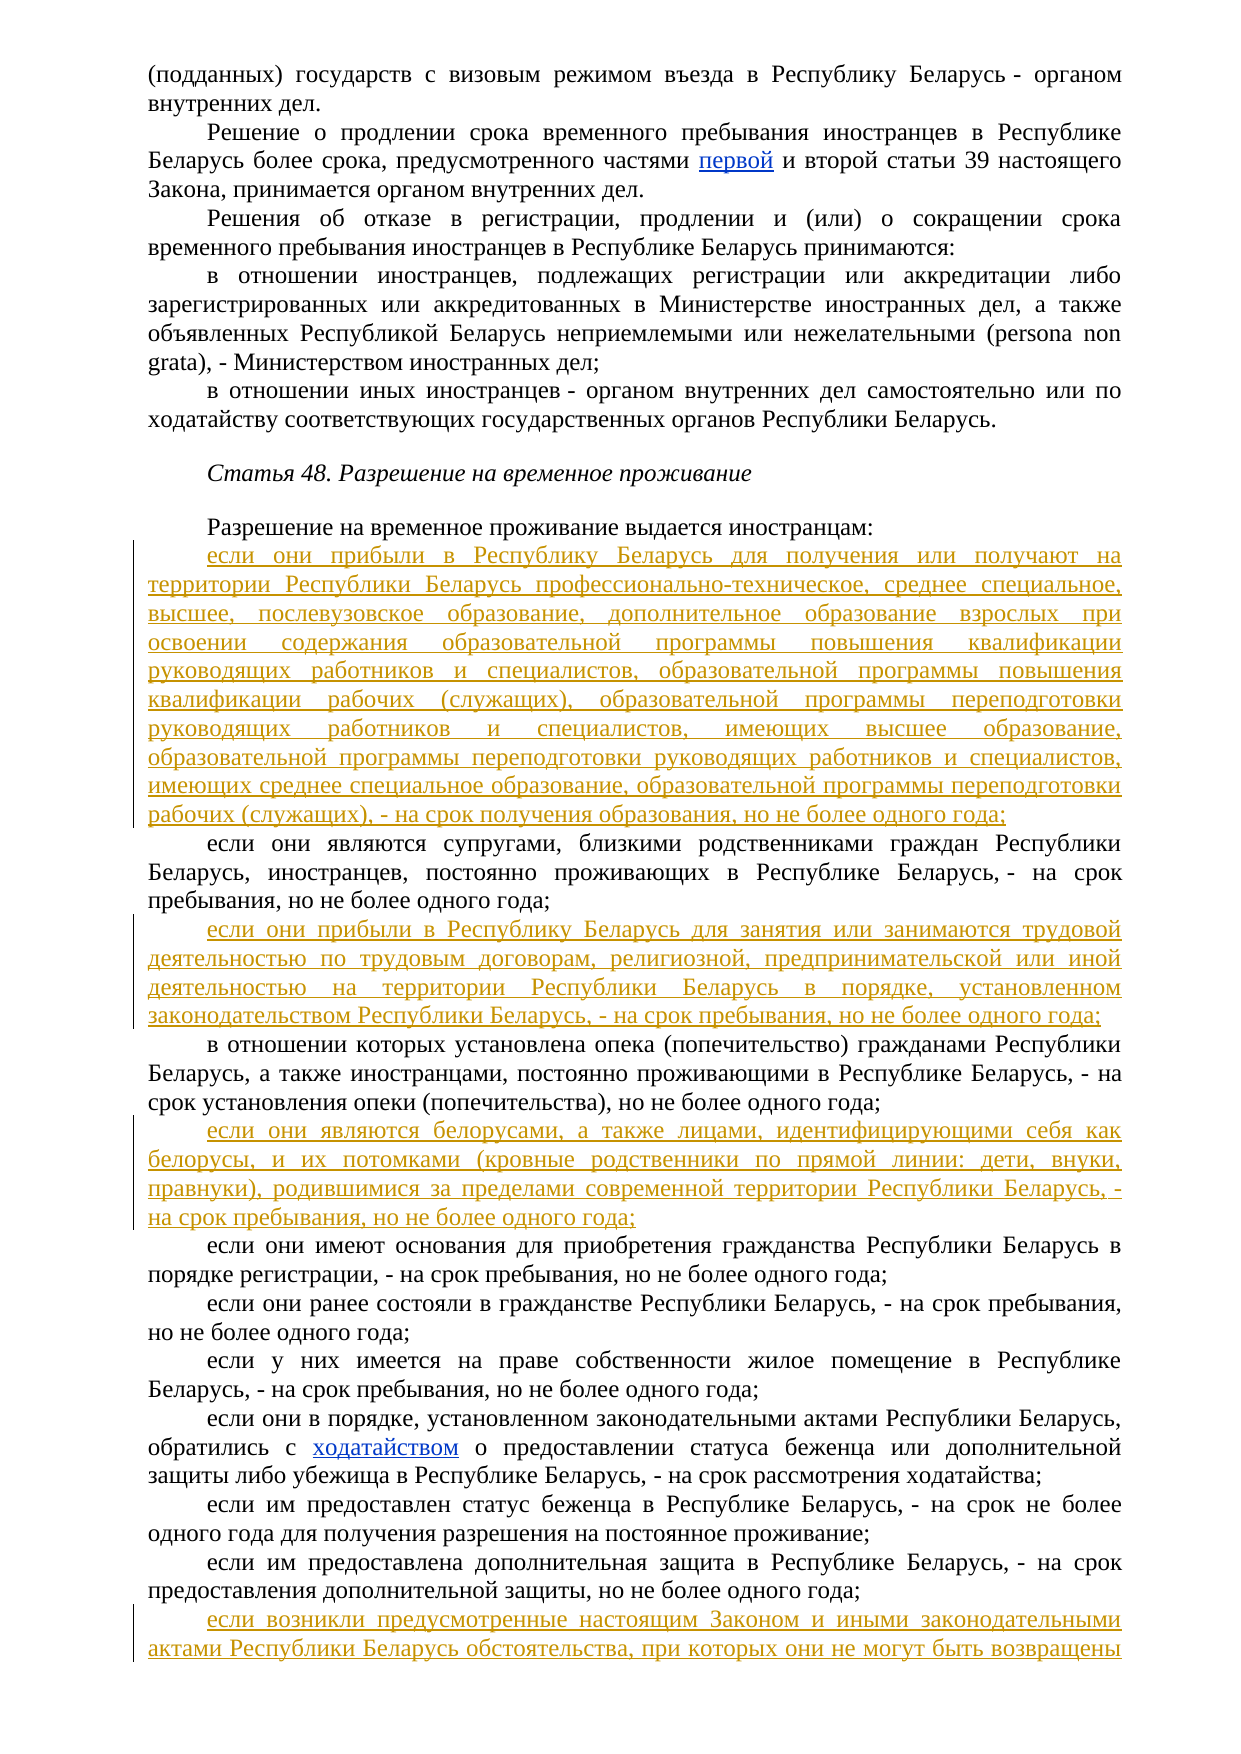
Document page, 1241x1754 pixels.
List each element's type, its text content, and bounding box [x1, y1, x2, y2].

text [148, 59, 1122, 117]
text Решения об отказе в регистрации, продлении и (или) о сокращении срока временного пребывания иностранцев в Республике Беларусь принимаются: [148, 203, 1122, 260]
text если у них имеется на праве собственности жилое помещение в Республике Беларусь, - на срок пребывания, но не более одного года; [148, 1345, 1122, 1403]
text Решение о продлении срока временного пребывания иностранцев в Республике Беларусь более срока, предусмотренного частями первой и второй статьи 39 настоящего Закона, принимается органом внутренних дел. [148, 117, 1122, 203]
text если они в порядке, установленном законодательными актами Республики Беларусь, обратились с ходатайством о предоставлении статуса беженца или дополнительной защиты либо убежища в Республике Беларусь, - на срок рассмотрения ходатайства; [148, 1403, 1122, 1489]
text Разрешение на временное проживание выдается иностранцам: [148, 512, 1122, 540]
text если они ранее состояли в гражданстве Республики Беларусь, - на срок пребывания, но не более одного года; [148, 1288, 1122, 1345]
text в отношении иностранцев, подлежащих регистрации или аккредитации либо зарегистрированных или аккредитованных в Министерстве иностранных дел, а также объявленных Республикой Беларусь неприемлемыми или нежелательными (persona non grata), - Министерством иностранных дел; [148, 260, 1122, 375]
text если им предоставлен статус беженца в Республике Беларусь, - на срок не более одного года для получения разрешения на постоянное проживание; [148, 1489, 1122, 1547]
text если им предоставлена дополнительная защита в Республике Беларусь, - на срок предоставления дополнительной защиты, но не более одного года; [148, 1547, 1122, 1604]
text в отношении иных иностранцев - органом внутренних дел самостоятельно или по ходатайству соответствующих государственных органов Республики Беларусь. [148, 375, 1122, 433]
text Статья 48. Разрешение на временное проживание [207, 458, 1122, 487]
text если они являются супругами, близкими родственниками граждан Республики Беларусь, иностранцев, постоянно проживающих в Республике Беларусь, - на срок пребывания, но не более одного года; [148, 828, 1122, 914]
text если они имеют основания для приобретения гражданства Республики Беларусь в порядке регистрации, - на срок пребывания, но не более одного года; [148, 1230, 1122, 1288]
text в отношении которых установлена опека (попечительство) гражданами Республики Беларусь, а также иностранцами, постоянно проживающими в Республике Беларусь, - на срок установления опеки (попечительства), но не более одного года; [148, 1029, 1122, 1115]
